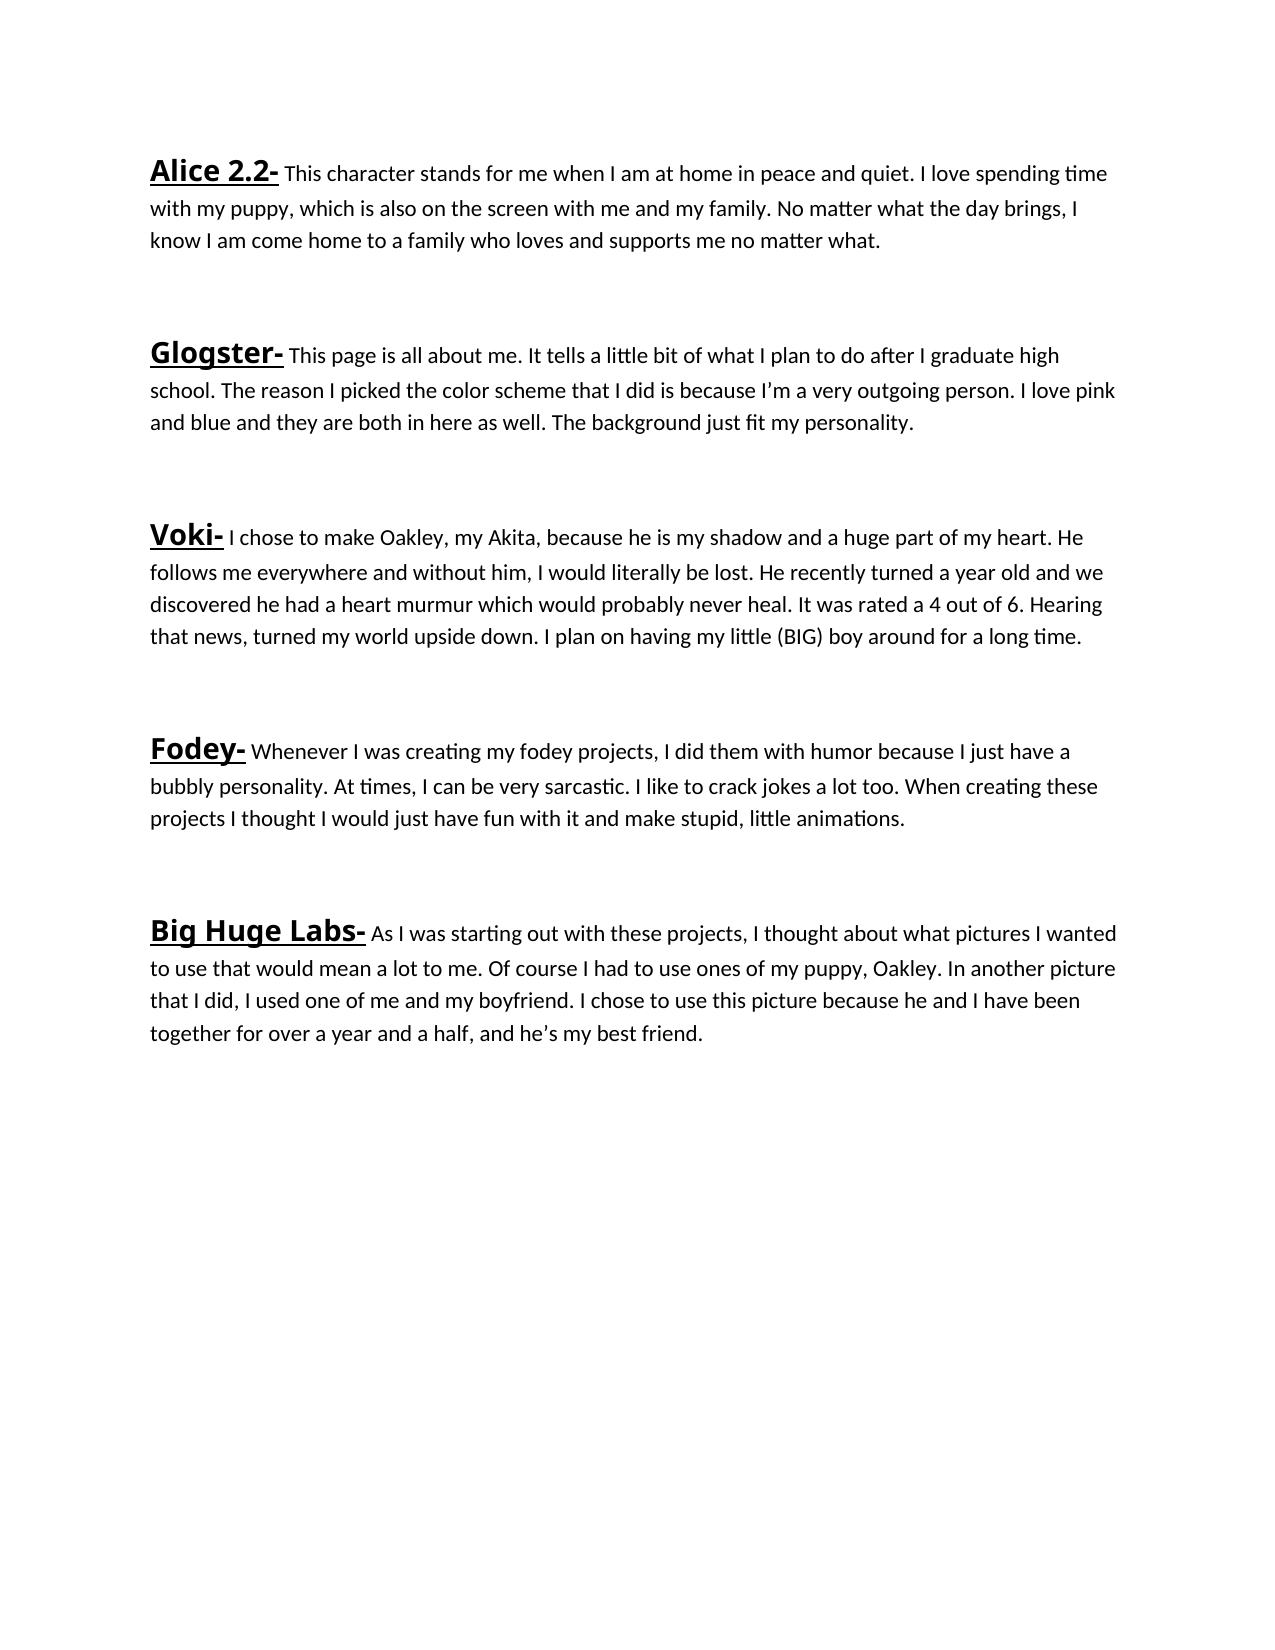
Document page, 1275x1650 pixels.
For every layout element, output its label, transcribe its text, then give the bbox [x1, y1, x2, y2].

text Fodey- Whenever I was creating my fodey projects, I did them with humor because I just have a bubbly personality. At times, I can be very sarcastic. I like to crack jokes a lot too. When creating these projects I thought I would just have fun with it and make stupid, little animations. [150, 728, 1125, 832]
text Glogster- This page is all about me. It tells a little bit of what I plan to do after I graduate high school. The reason I picked the color scheme that I did is because I’m a very outgoing person. I love pink and blue and they are both in here as well. The background just fit my personality. [150, 332, 1125, 436]
text Voki- I chose to make Oakley, my Akita, because he is my shadow and a huge part of my heart. He follows me everywhere and without him, I would literally be lost. He recently turned a year old and we discovered he had a heart murmur which would probably never heal. It was rated a 4 out of 6. Hearing that news, turned my world upside down. I plan on having my little (BIG) boy around for a long time. [150, 514, 1125, 650]
text Alice 2.2- This character stands for me when I am at home in peace and quiet. I love spending time with my puppy, which is also on the screen with me and my family. No matter what the day brings, I know I am come home to a family who loves and supports me no matter what. [150, 150, 1125, 254]
text Big Huge Labs- As I was starting out with these projects, I thought about what pictures I wanted to use that would mean a lot to me. Of course I had to use ones of my puppy, Oakley. In another picture that I did, I used one of me and my boyfriend. I chose to use this picture because he and I have been together for over a year and a half, and he’s my best friend. [150, 911, 1125, 1047]
